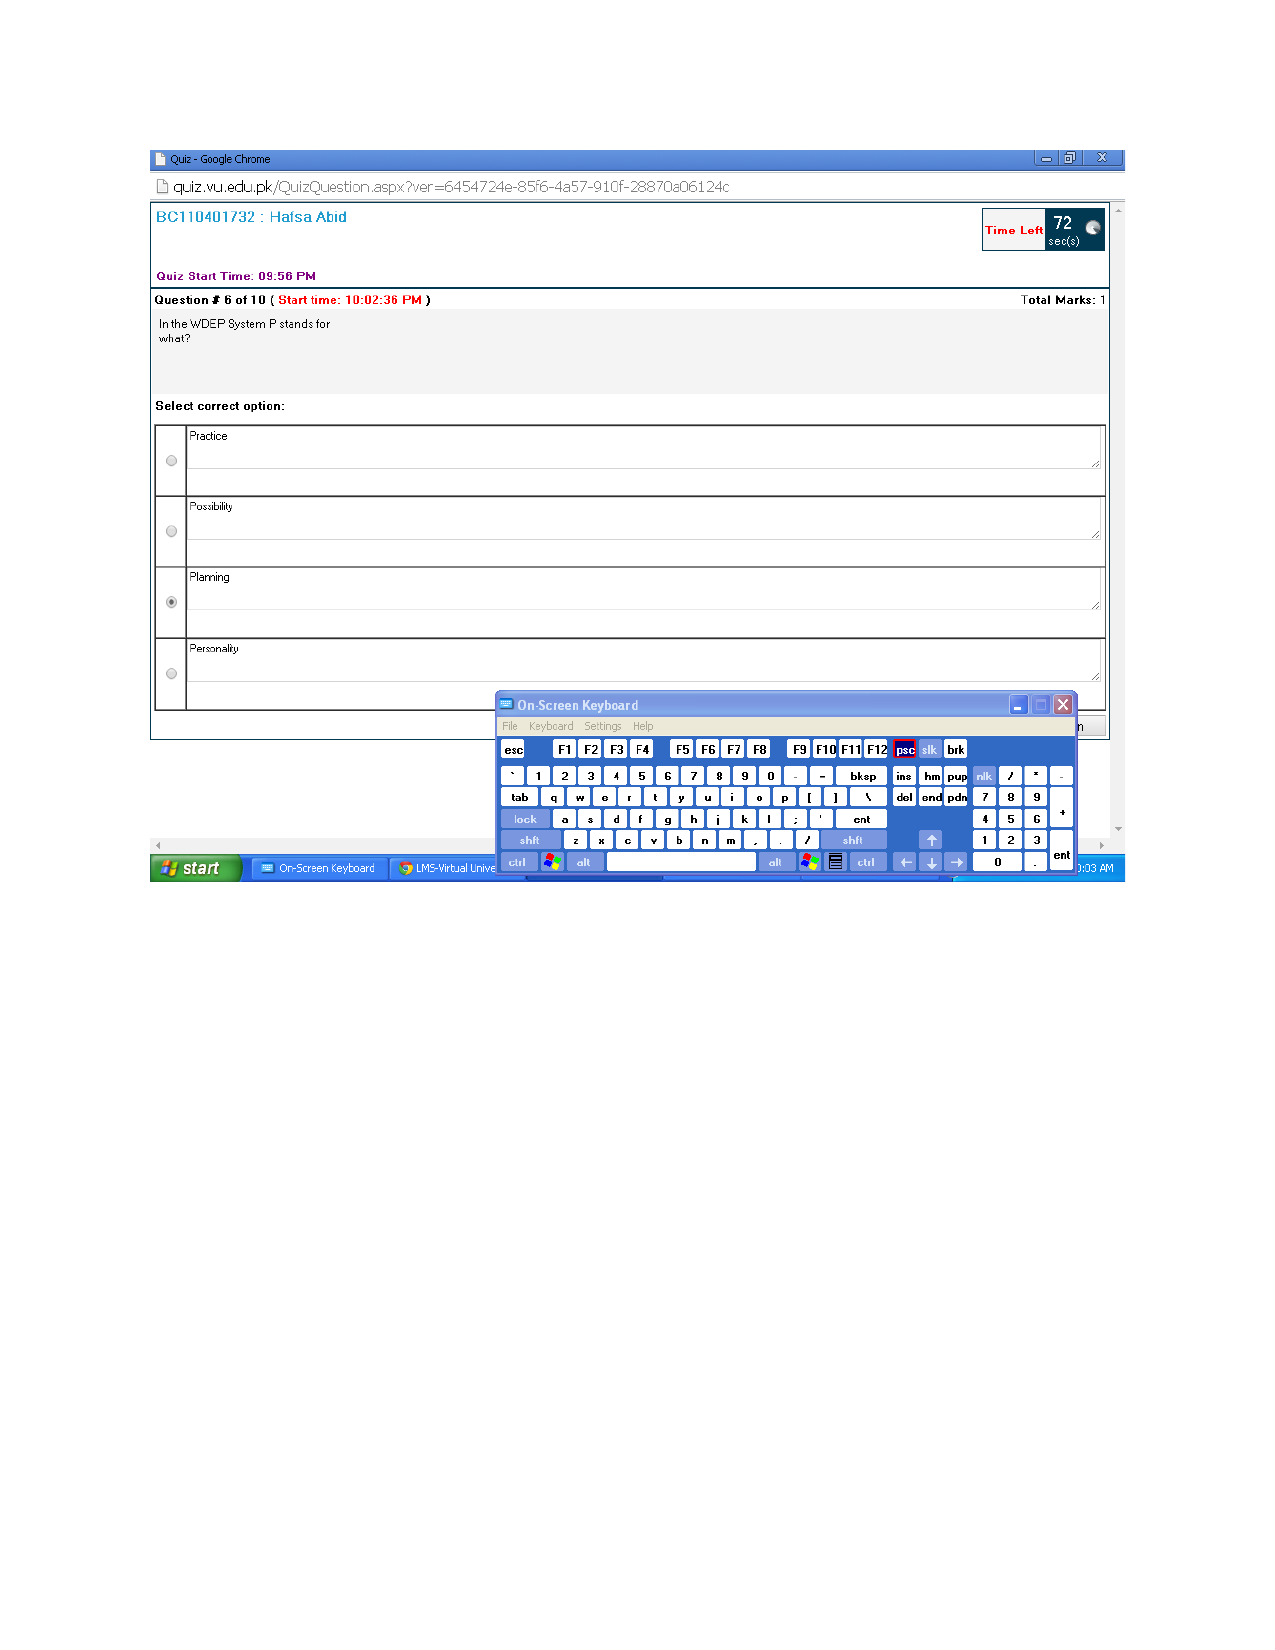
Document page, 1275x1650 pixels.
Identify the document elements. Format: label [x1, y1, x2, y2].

picture [152, 204, 1108, 286]
picture [150, 150, 1125, 882]
